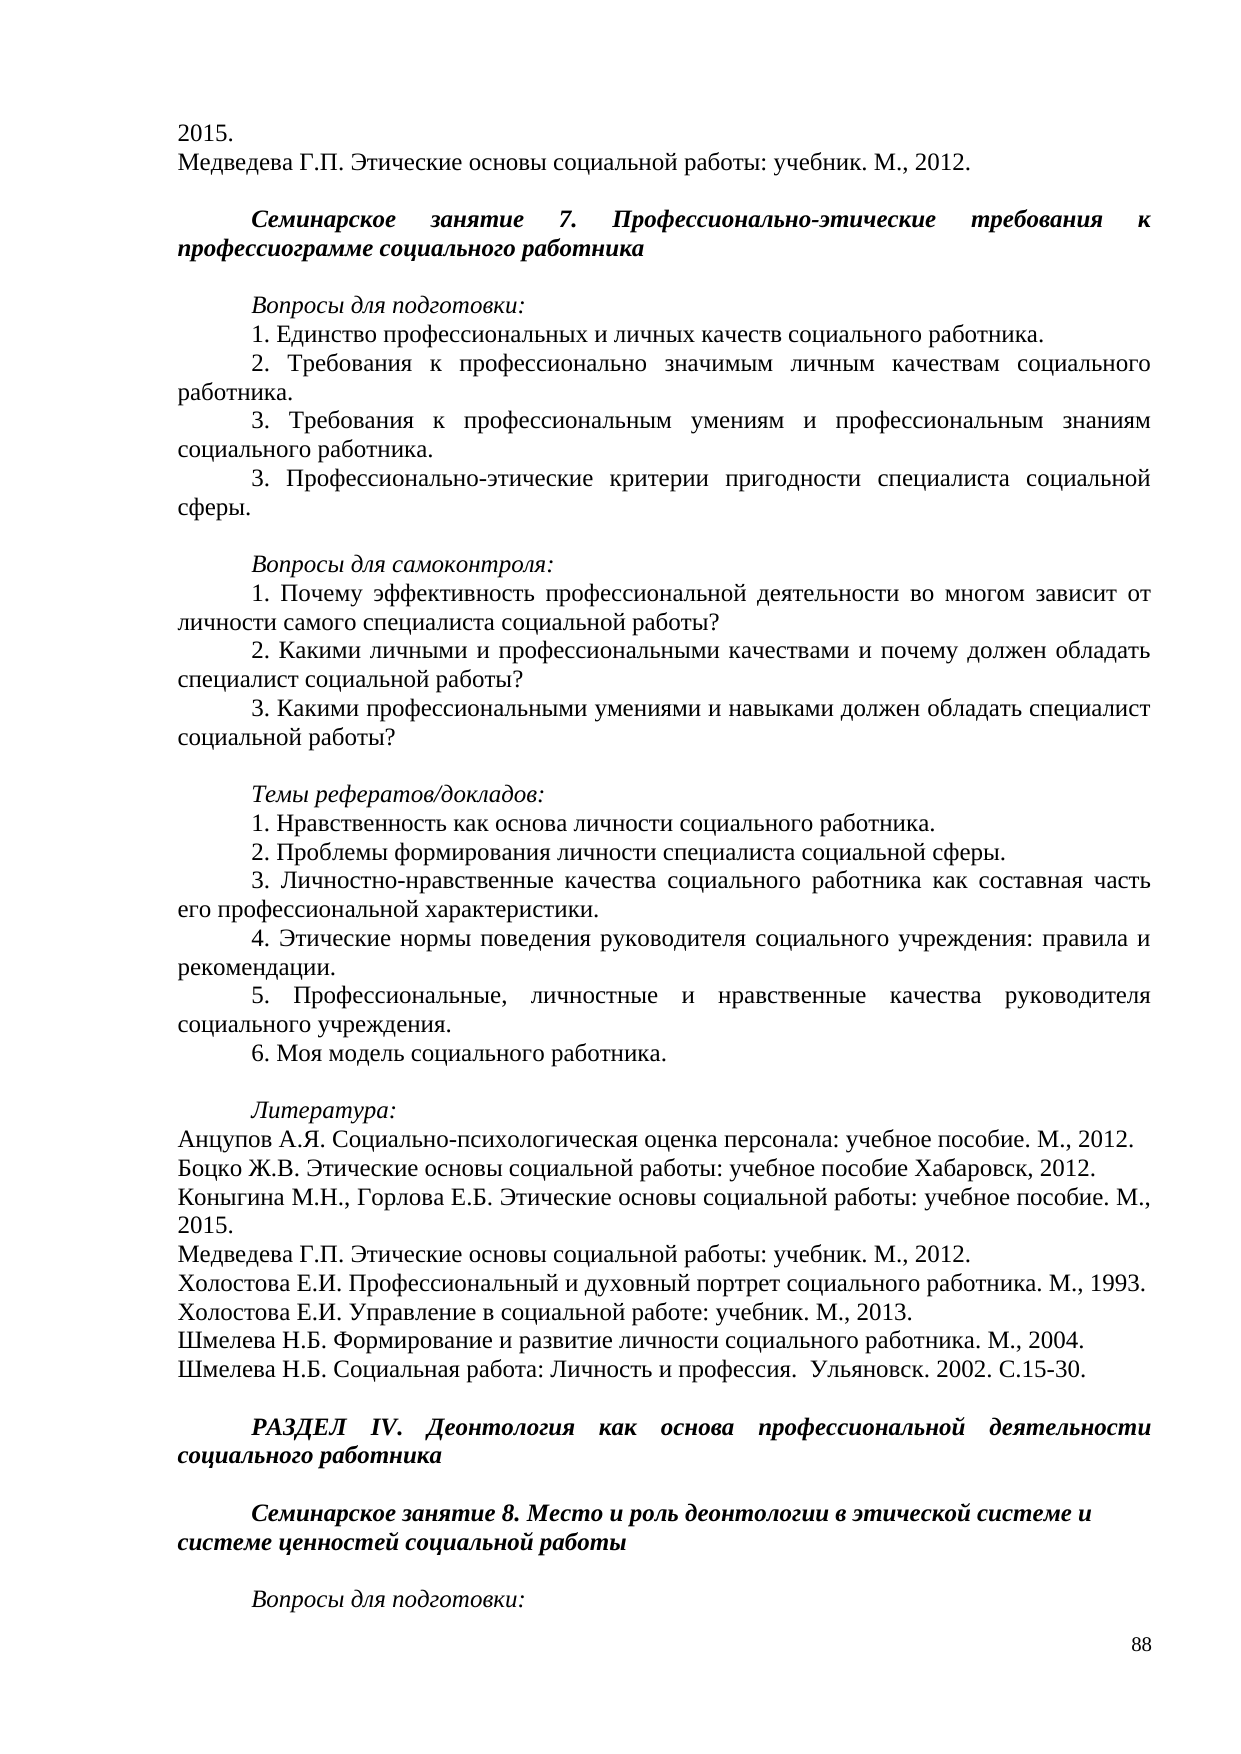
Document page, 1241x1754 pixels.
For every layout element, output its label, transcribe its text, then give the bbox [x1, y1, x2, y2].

text Семинарское занятие 8. Место и роль деонтологии в этической системе и системе ценностей социальной работы [177, 1498, 1152, 1556]
text Литература: [177, 1096, 1152, 1124]
text 1. Почему эффективность профессиональной деятельности во многом зависит от личности самого специалиста социальной работы? [177, 578, 1152, 636]
text 3. Какими профессиональными умениями и навыками должен обладать специалист социальной работы? [177, 693, 1152, 751]
text 2. Какими личными и профессиональными качествами и почему должен обладать специалист социальной работы? [177, 636, 1152, 693]
text Боцко Ж.В. Этические основы социальной работы: учебное пособие Хабаровск, 2012. [177, 1153, 1152, 1182]
text Темы рефератов/докладов: [177, 779, 1152, 808]
text Шмелева Н.Б. Формирование и развитие личности социального работника. М., 2004. [177, 1326, 1152, 1354]
text Вопросы для подготовки: [177, 1584, 1152, 1613]
text Вопросы для самоконтроля: [177, 549, 1152, 578]
text 2. Требования к профессионально значимым личным качествам социального работника. [177, 348, 1152, 406]
text Коныгина М.Н., Горлова Е.Б. Этические основы социальной работы: учебное пособие. М., 2015. [177, 1182, 1152, 1239]
text 2. Проблемы формирования личности специалиста социальной сферы. [177, 837, 1152, 866]
text Холостова Е.И. Профессиональный и духовный портрет социального работника. М., 1993. [177, 1268, 1152, 1297]
text 1. Единство профессиональных и личных качеств социального работника. [177, 319, 1152, 348]
text Анцупов А.Я. Социально-психологическая оценка персонала: учебное пособие. М., 2012. [177, 1124, 1152, 1153]
text Холостова Е.И. Управление в социальной работе: учебник. М., 2013. [177, 1297, 1152, 1326]
text Шмелева Н.Б. Социальная работа: Личность и профессия. Ульяновск. 2002. С.15-30. [177, 1354, 1152, 1383]
text РАЗДЕЛ IV. Деонтология как основа профессиональной деятельности социального работника [177, 1412, 1152, 1469]
text Семинарское занятие 7. Профессионально-этические требования к профессиограмме социального работника [177, 204, 1152, 262]
text 1. Нравственность как основа личности социального работника. [177, 808, 1152, 837]
text 3. Личностно-нравственные качества социального работника как составная часть его профессиональной характеристики. [177, 866, 1152, 923]
text 4. Этические нормы поведения руководителя социального учреждения: правила и рекомендации. [177, 923, 1152, 981]
text 5. Профессиональные, личностные и нравственные качества руководителя социального учреждения. [177, 981, 1152, 1038]
text 3. Требования к профессиональным умениям и профессиональным знаниям социального работника. [177, 406, 1152, 463]
text Медведева Г.П. Этические основы социальной работы: учебник. М., 2012. [177, 147, 1152, 176]
text Вопросы для подготовки: [177, 291, 1152, 319]
text 3. Профессионально-этические критерии пригодности специалиста социальной сферы. [177, 463, 1152, 521]
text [177, 118, 1152, 147]
text Медведева Г.П. Этические основы социальной работы: учебник. М., 2012. [177, 1239, 1152, 1268]
text 6. Моя модель социального работника. [177, 1038, 1152, 1067]
